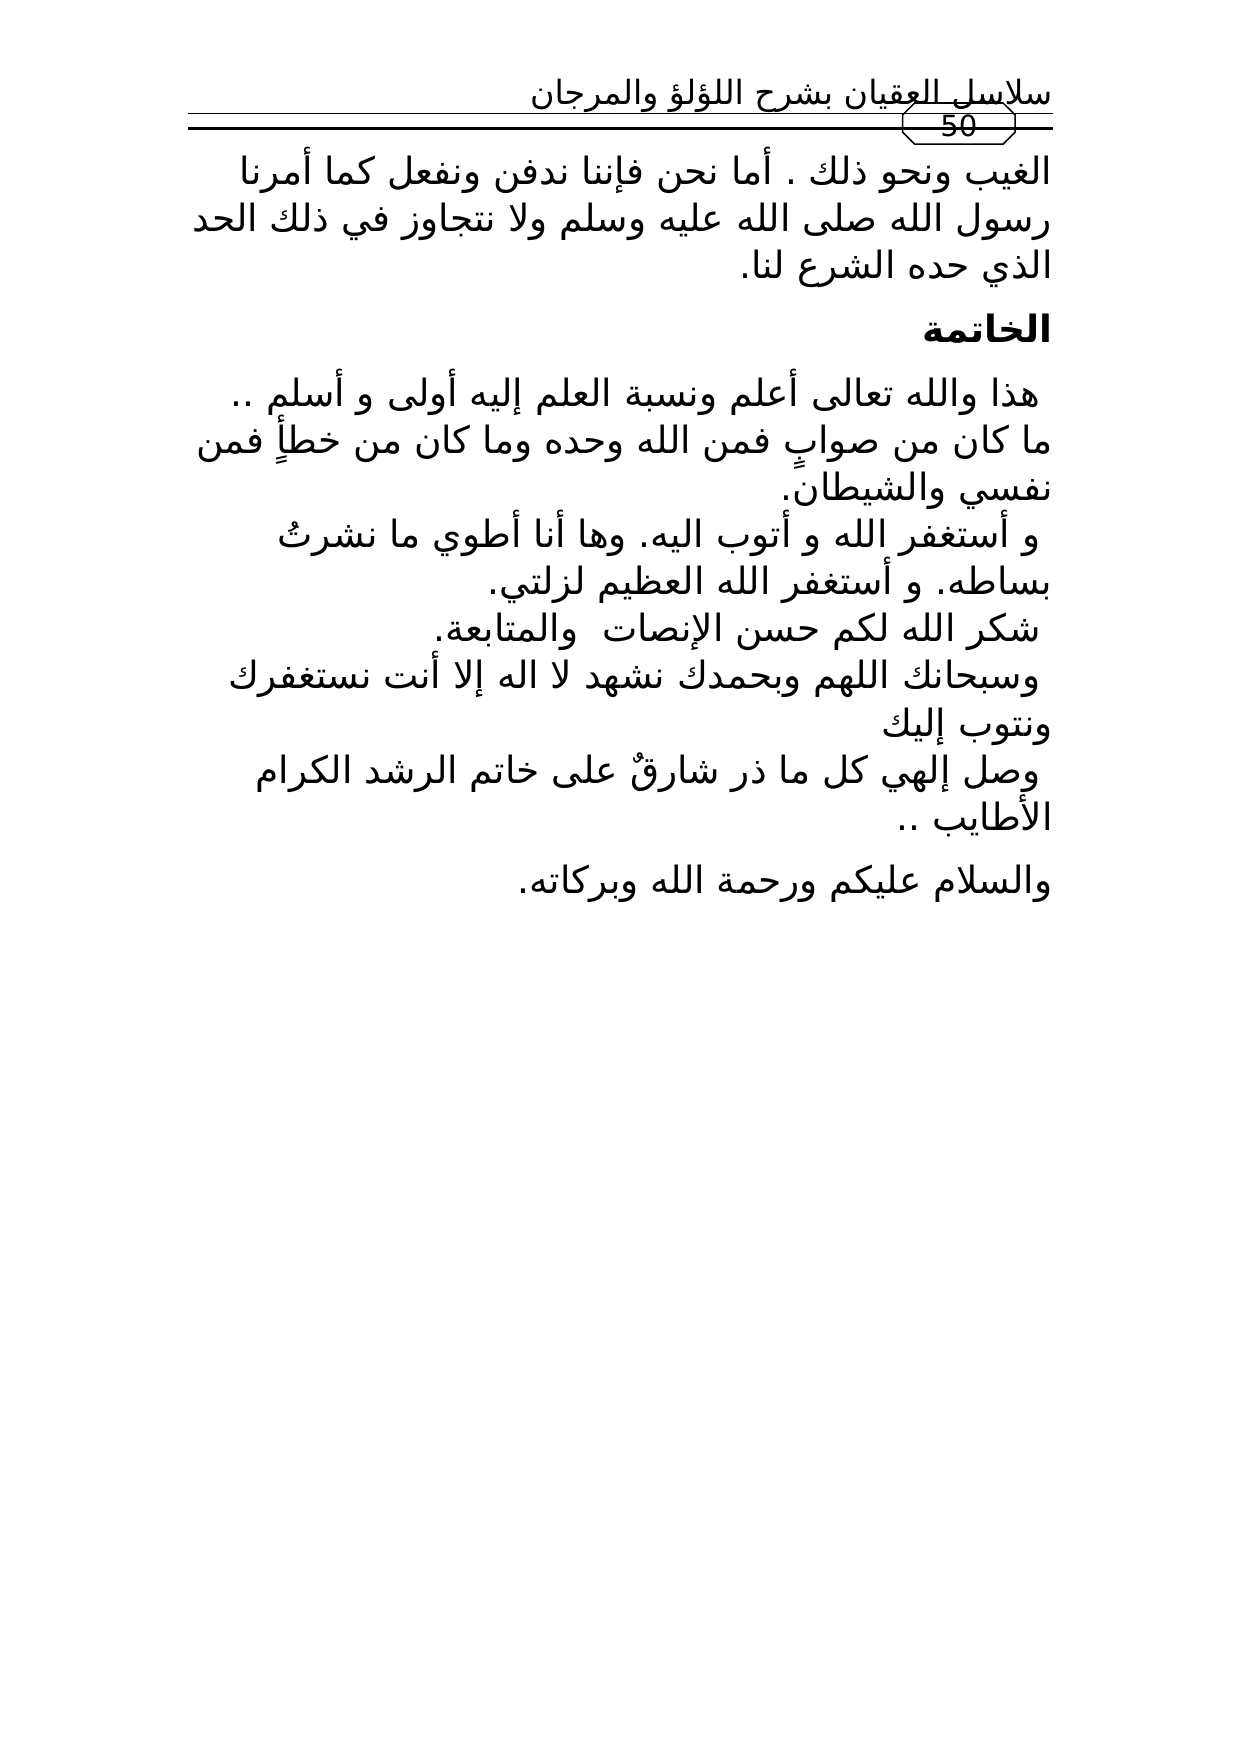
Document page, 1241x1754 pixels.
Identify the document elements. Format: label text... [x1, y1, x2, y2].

text هذا والله تعالى أعلم ونسبة العلم إليه أولى و أسلم .. ما كان من صوابٍ فمن الله وحده وما كان من خطأٍ فمن نفسي والشيطان. و أستغفر الله و أتوب اليه. وها أنا أطوي ما نشرتُ بساطه. و أستغفر الله العظيم لزلتي. شكر الله لكم حسن الإنصات والمتابعة. وسبحانك اللهم وبحمدك نشهد لا اله إلا أنت نستغفرك ونتوب إليك وصل إلهي كل ما ذر شارقٌ على خاتم الرشد الكرام الأطايب .. [187, 372, 1053, 839]
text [187, 150, 1053, 288]
text الخاتمة [187, 308, 1053, 352]
text والسلام عليكم ورحمة الله وبركاته. [187, 859, 1053, 903]
